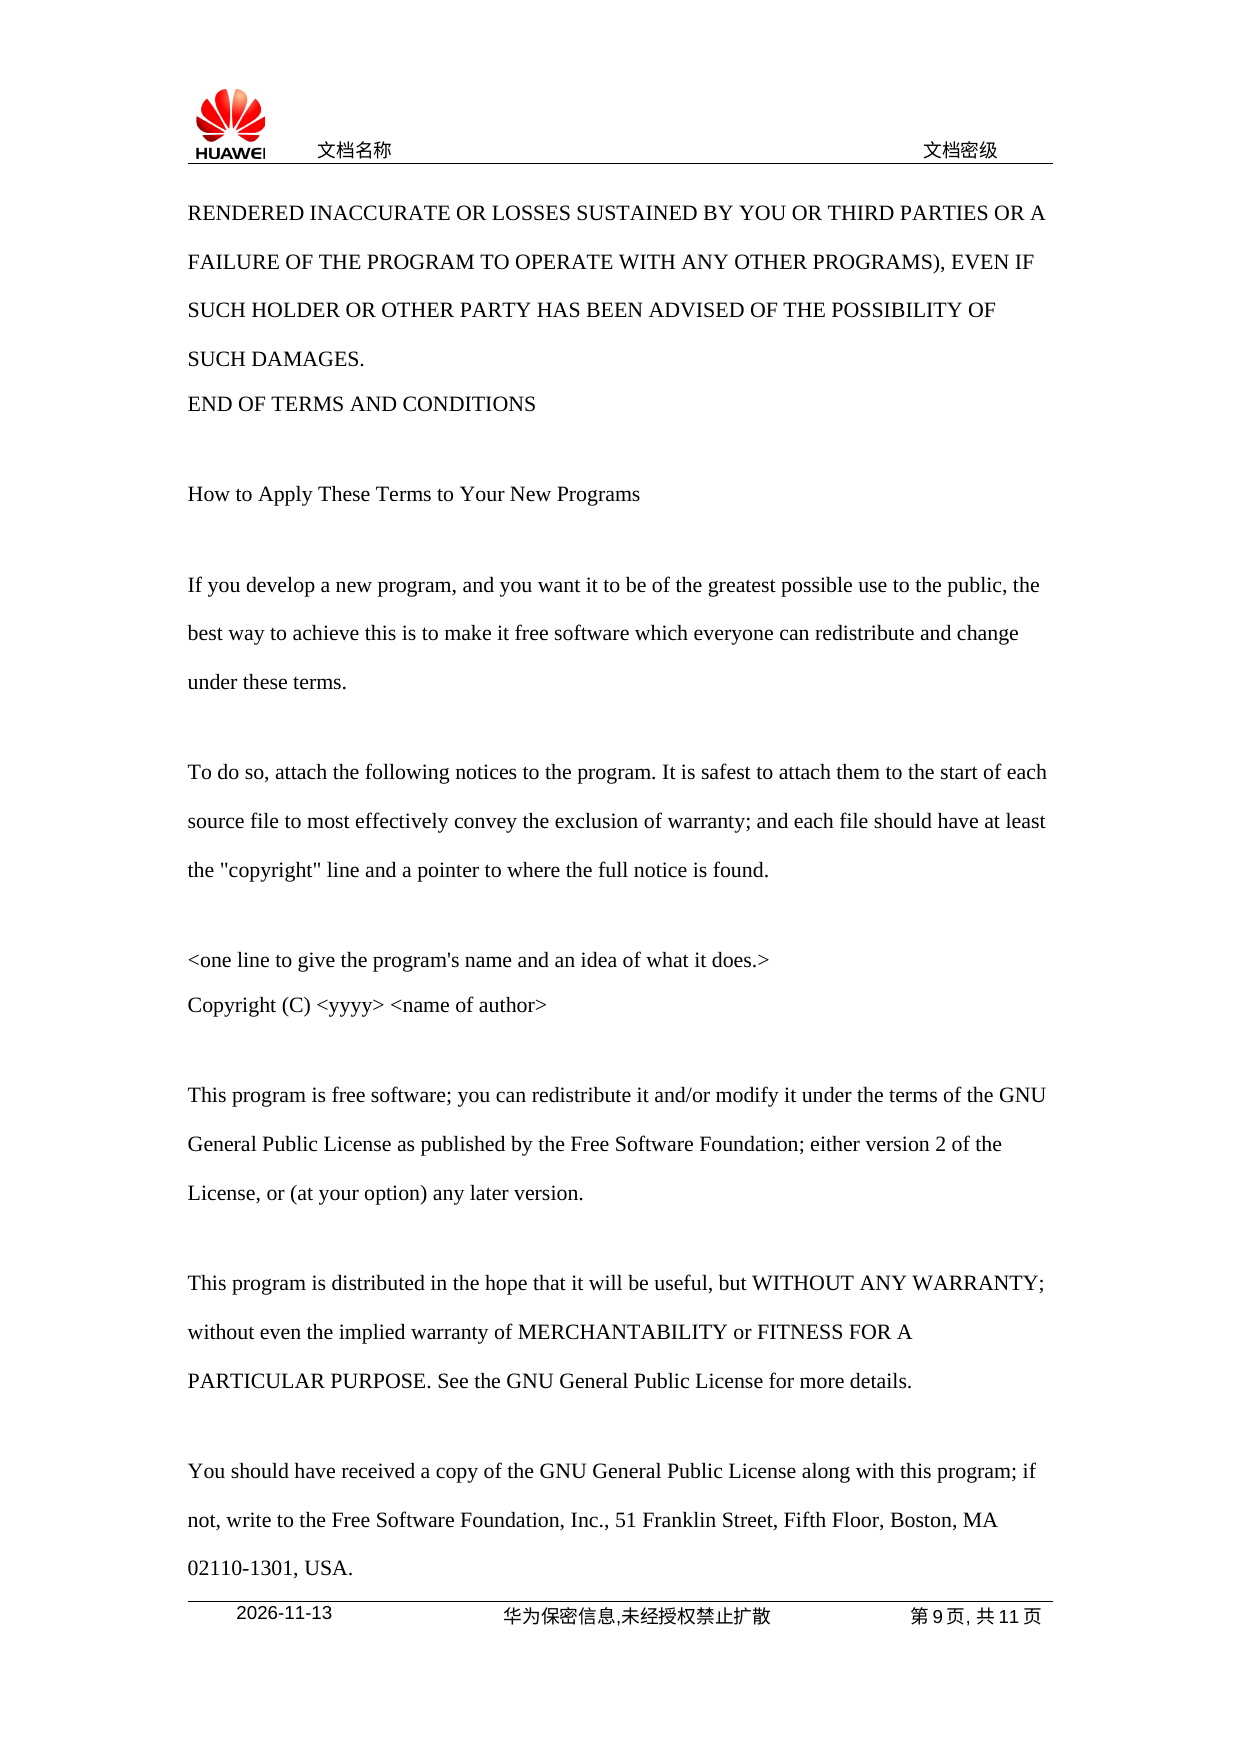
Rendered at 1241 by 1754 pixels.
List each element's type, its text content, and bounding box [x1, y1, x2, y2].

text This program is free software; you can redistribute it and/or modify it under the terms of the GNU General Public License as published by the Free Software Foundation; either version 2 of the License, or (at your option) any later version. [187, 1079, 1053, 1209]
text END OF TERMS AND CONDITIONS [187, 388, 1053, 420]
text <one line to give the program's name and an idea of what it does.> [187, 943, 1053, 976]
text How to Apply These Terms to Your New Programs [187, 478, 1053, 510]
text You should have received a copy of the GNU General Public License along with this program; if not, write to the Free Software Foundation, Inc., 51 Franklin Street, Fifth Floor, Boston, MA 02110-1301, USA. [187, 1454, 1053, 1584]
text If you develop a new program, and you want it to be of the greatest possible use to the public, the best way to achieve this is to make it free software which everyone can redistribute and change under these terms. [187, 568, 1053, 698]
text This program is distributed in the hope that it will be useful, but WITHOUT ANY WARRANTY; without even the implied warranty of MERCHANTABILITY or FITNESS FOR A PARTICULAR PURPOSE. See the GNU General Public License for more details. [187, 1266, 1053, 1396]
text To do so, attach the following notices to the program. It is safest to attach them to the start of each source file to most effectively convey the exclusion of warranty; and each file should have at least the "copyright" line and a pointer to where the full notice is found. [187, 756, 1053, 886]
text Copyright (C) <yyyy> <name of author> [187, 988, 1053, 1021]
picture [196, 89, 265, 159]
